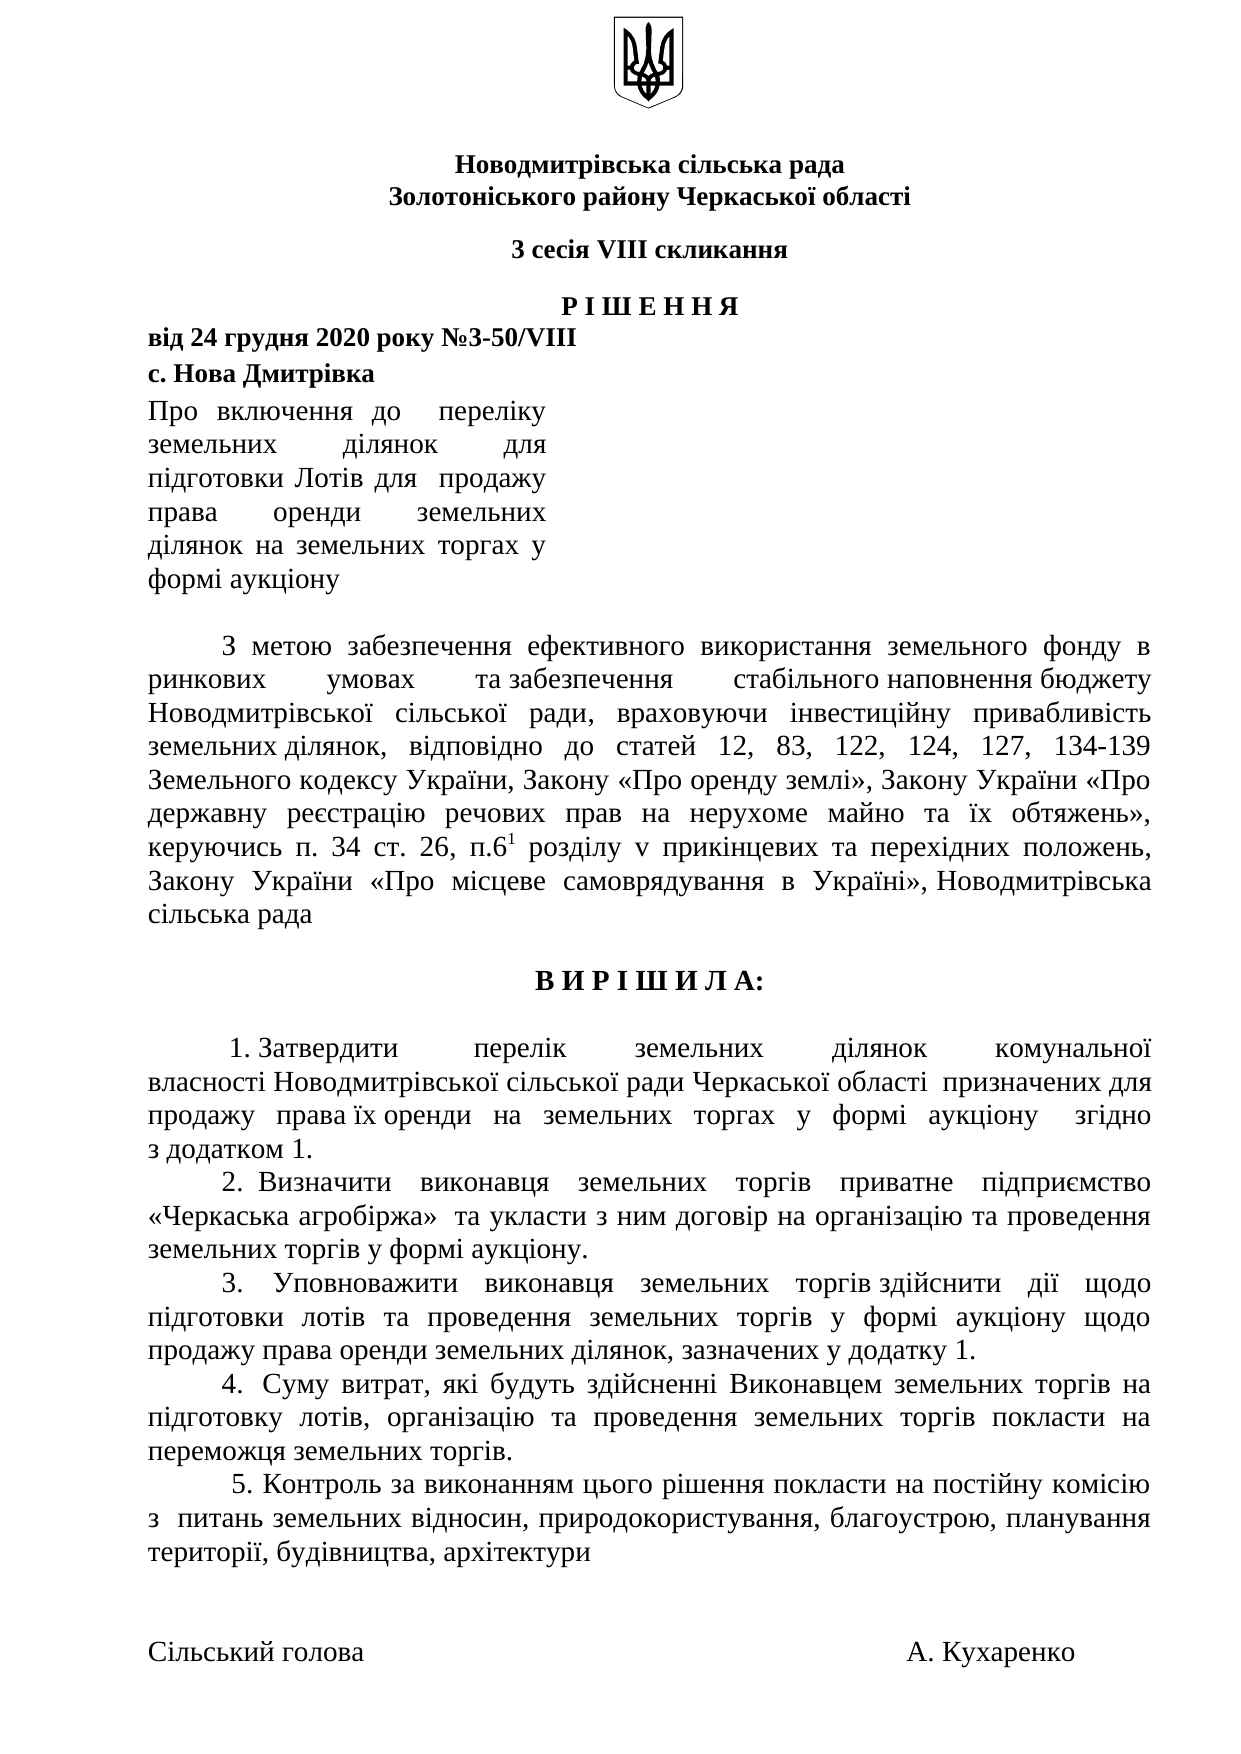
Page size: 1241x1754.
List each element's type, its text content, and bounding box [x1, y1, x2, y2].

text 3 сесія VІІІ скликання [148, 233, 1152, 264]
text Про включення до переліку земельних ділянок для підготовки Лотів для продажу права оренди земельних ділянок на земельних торгах у формі аукціону [148, 393, 546, 594]
text З метою забезпечення ефективного використання земельного фонду в ринкових умовах та забезпечення стабільного наповнення бюджету Новодмитрівської сільської ради, враховуючи інвестиційну привабливість земельних ділянок, відповідно до статей 12, 83, 122, 124, 127, 134-139 Земельного кодексу України, Закону «Про оренду землі», Закону України «Про державну реєстрацію речових прав на нерухоме майно та їх обтяжень», керуючись п. 34 ст. 26, п.61 розділу v прикінцевих та перехідних положень, Закону України «Про місцеве самоврядування в Україні», Новодмитрівська сільська рада [148, 628, 1152, 930]
text 1. Затвердити перелік земельних ділянок комунальної власності Новодмитрівської сільської ради Черкаської області призначених для продажу права їх оренди на земельних торгах у формі аукціону згідно з додатком 1. [148, 1030, 1152, 1164]
text 5. Контроль за виконанням цього рішення покласти на постійну комісію з питань земельних відносин, природокористування, благоустрою, планування території, будівництва, архітектури [148, 1467, 1152, 1567]
text Сільський голова А. Кухаренко [148, 1634, 1152, 1668]
text с. Нова Дмитрівка [148, 357, 1152, 388]
text В И Р І Ш И Л А: [148, 963, 1152, 997]
text від 24 грудня 2020 року №3-50/VІІІ [148, 322, 1152, 353]
subtitle Новодмитрівська сільська рада [148, 148, 1152, 179]
subtitle Золотоніського району Черкаської області [148, 179, 1152, 211]
text 3. Уповноважити виконавця земельних торгів здійснити дії щодо підготовки лотів та проведення земельних торгів у формі аукціону щодо продажу права оренди земельних ділянок, зазначених у додатку 1. [148, 1265, 1152, 1366]
text 2. Визначити виконавця земельних торгів приватне підприємство «Черкаська агробіржа» та укласти з ним договір на організацію та проведення земельних торгів у формі аукціону. [148, 1164, 1152, 1265]
subtitle Р І Ш Е Н Н Я [148, 290, 1152, 322]
text 4. Суму витрат, які будуть здійсненні Виконавцем земельних торгів на підготовку лотів, організацію та проведення земельних торгів покласти на переможця земельних торгів. [148, 1366, 1152, 1467]
